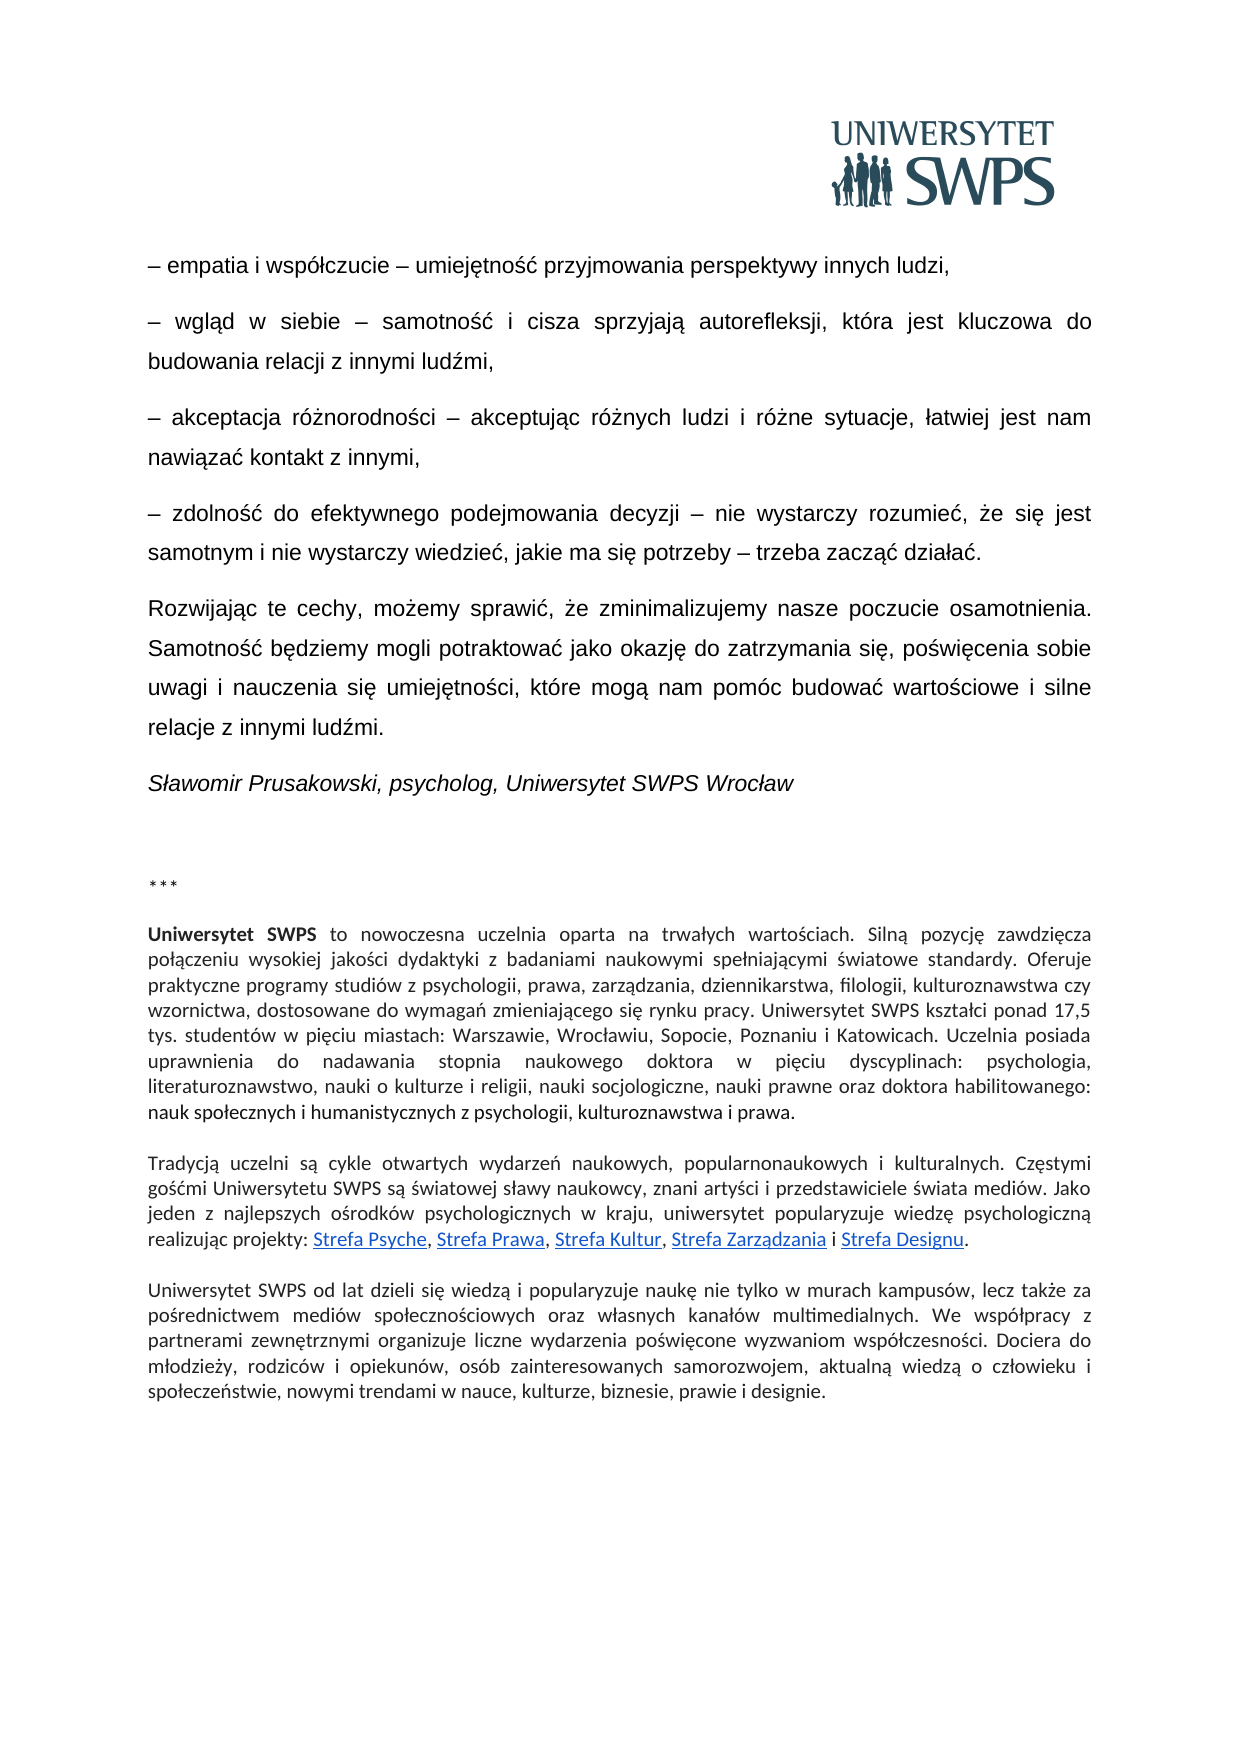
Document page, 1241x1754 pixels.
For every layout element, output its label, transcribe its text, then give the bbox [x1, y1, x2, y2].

text – empatia i współczucie – umiejętność przyjmowania perspektywy innych ludzi, [148, 252, 1093, 278]
text Uniwersytet SWPS to nowoczesna uczelnia oparta na trwałych wartościach. Silną pozycję zawdzięcza połączeniu wysokiej jakości dydaktyki z badaniami naukowymi spełniającymi światowe standardy. Oferuje praktyczne programy studiów z psychologii, prawa, zarządzania, dziennikarstwa, filologii, kulturoznawstwa czy wzornictwa, dostosowane do wymagań zmieniającego się rynku pracy. Uniwersytet SWPS kształci ponad 17,5 tys. studentów w pięciu miastach: Warszawie, Wrocławiu, Sopocie, Poznaniu i Katowicach. Uczelnia posiada uprawnienia do nadawania stopnia naukowego doktora w pięciu dyscyplinach: psychologia, literaturoznawstwo, nauki o kulturze i religii, nauki socjologiczne, nauki prawne oraz doktora habilitowanego: nauk społecznych i humanistycznych z psychologii, kulturoznawstwa i prawa. [148, 921, 1093, 1124]
text – wgląd w siebie – samotność i cisza sprzyjają autorefleksji, która jest kluczowa do budowania relacji z innymi ludźmi, [148, 308, 1093, 374]
text Uniwersytet SWPS od lat dzieli się wiedzą i popularyzuje naukę nie tylko w murach kampusów, lecz także za pośrednictwem mediów społecznościowych oraz własnych kanałów multimedialnych. We współpracy z partnerami zewnętrznymi organizuje liczne wydarzenia poświęcone wyzwaniom współczesności. Dociera do młodzieży, rodziców i opiekunów, osób zainteresowanych samorozwojem, aktualną wiedzą o człowieku i społeczeństwie, nowymi trendami w nauce, kulturze, biznesie, prawie i designie. [148, 1277, 1093, 1404]
text Rozwijając te cechy, możemy sprawić, że zminimalizujemy nasze poczucie osamotnienia. Samotność będziemy mogli potraktować jako okazję do zatrzymania się, poświęcenia sobie uwagi i nauczenia się umiejętności, które mogą nam pomóc budować wartościowe i silne relacje z innymi ludźmi. [148, 595, 1093, 740]
text – zdolność do efektywnego podejmowania decyzji – nie wystarczy rozumieć, że się jest samotnym i nie wystarczy wiedzieć, jakie ma się potrzeby – trzeba zacząć działać. [148, 499, 1093, 565]
text *** [148, 875, 1093, 900]
text – akceptacja różnorodności – akceptując różnych ludzi i różne sytuacje, łatwiej jest nam nawiązać kontakt z innymi, [148, 404, 1093, 470]
text Sławomir Prusakowski, psycholog, Uniwersytet SWPS Wrocław [148, 770, 1093, 796]
text Tradycją uczelni są cykle otwartych wydarzeń naukowych, popularnonaukowych i kulturalnych. Częstymi gośćmi Uniwersytetu SWPS są światowej sławy naukowcy, znani artyści i przedstawiciele świata mediów. Jako jeden z najlepszych ośrodków psychologicznych w kraju, uniwersytet popularyzuje wiedzę psychologiczną realizując projekty: Strefa Psyche, Strefa Prawa, Strefa Kultur, Strefa Zarządzania i Strefa Designu. [148, 1150, 1093, 1251]
picture [793, 73, 1093, 253]
